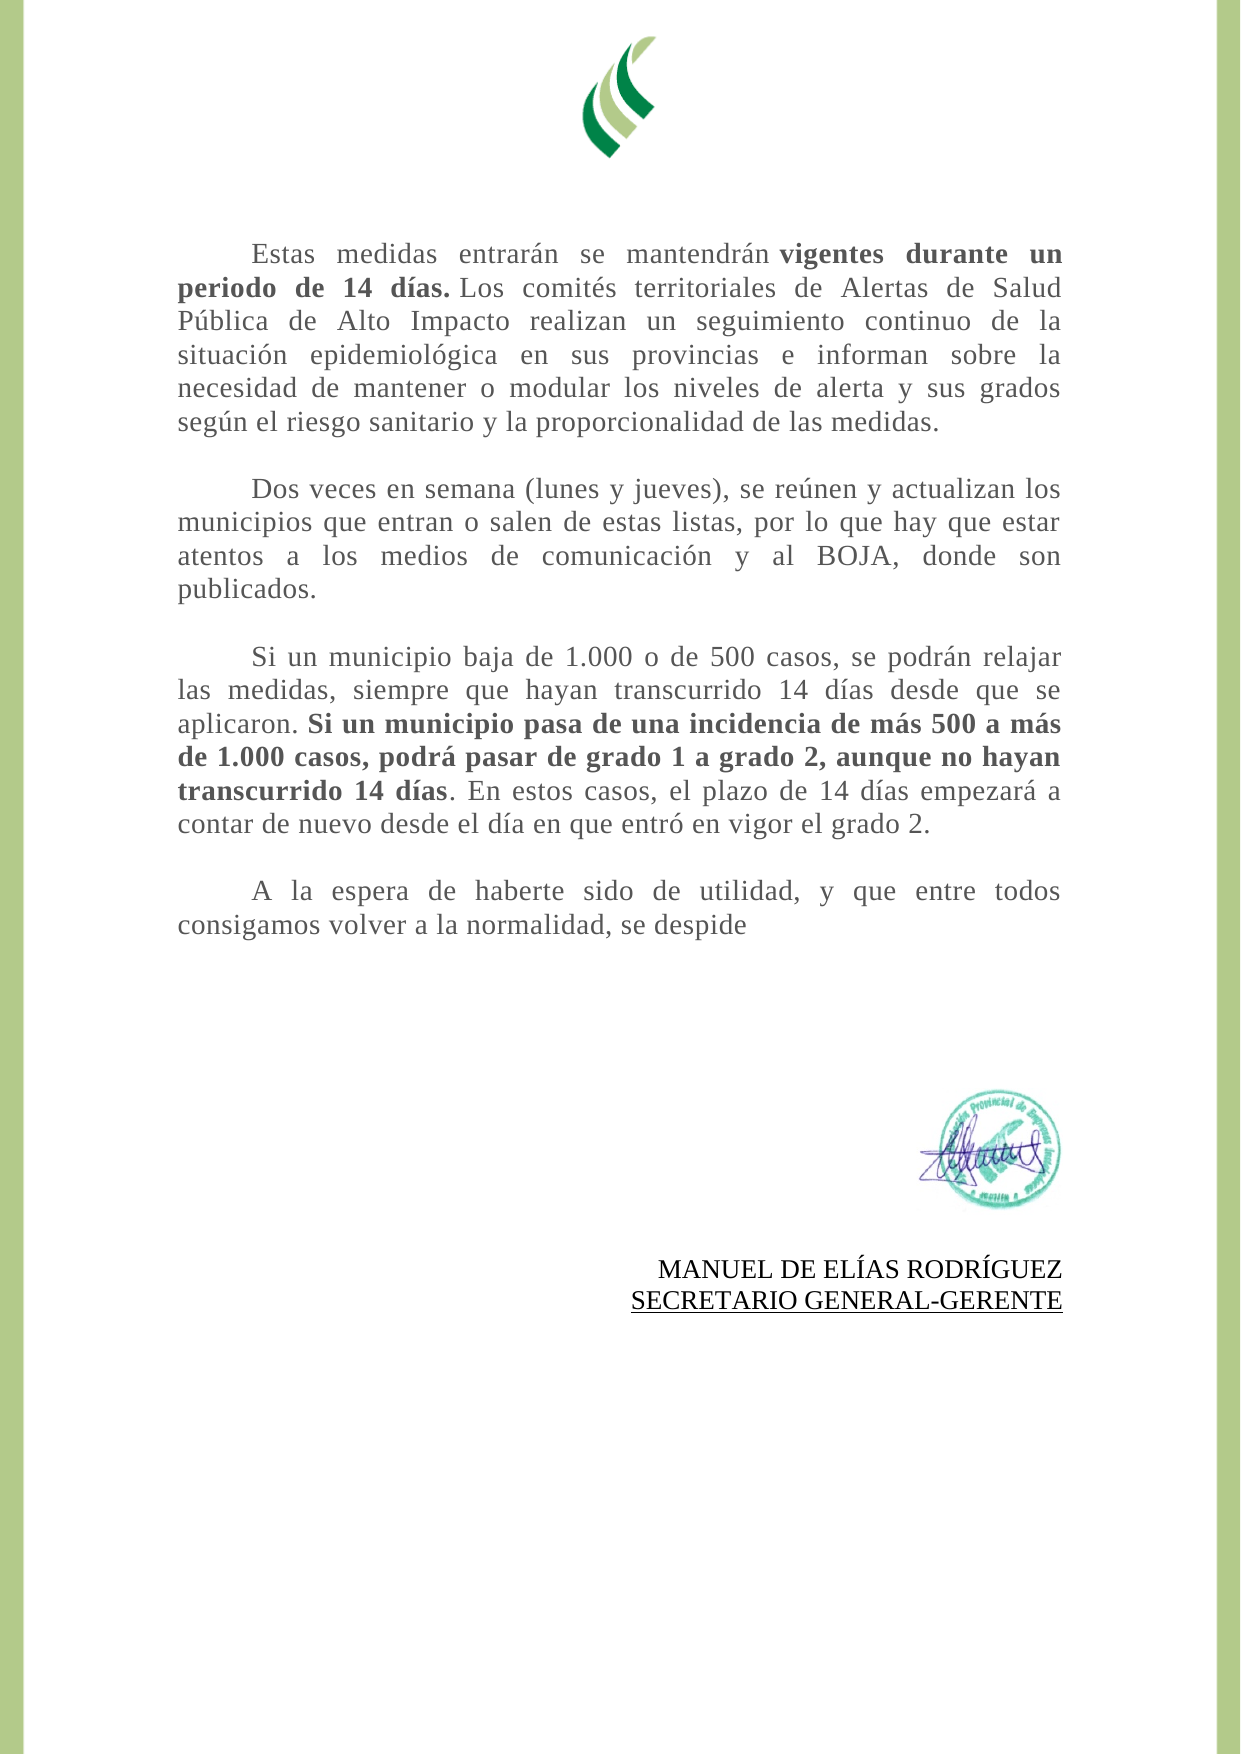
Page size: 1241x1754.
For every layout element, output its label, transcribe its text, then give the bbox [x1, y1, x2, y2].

text Dos veces en semana (lunes y jueves), se reúnen y actualizan los municipios que entran o salen de estas listas, por lo que hay que estar atentos a los medios de comunicación y al BOJA, donde son publicados. [177, 471, 1063, 605]
text SECRETARIO GENERAL-GERENTE [177, 1284, 1063, 1316]
text MANUEL DE ELÍAS RODRÍGUEZ [230, 1253, 1063, 1284]
text Si un municipio baja de 1.000 o de 500 casos, se podrán relajar las medidas, siempre que hayan transcurrido 14 días desde que se aplicaron. Si un municipio pasa de una incidencia de más 500 a más de 1.000 casos, podrá pasar de grado 1 a grado 2, aunque no hayan transcurrido 14 días. En estos casos, el plazo de 14 días empezará a contar de nuevo desde el día en que entró en vigor el grado 2. [177, 639, 1063, 840]
text A la espera de haberte sido de utilidad, y que entre todos consigamos volver a la normalidad, se despide [177, 873, 1063, 941]
picture [0, 0, 1241, 1754]
text Estas medidas entrarán se mantendrán vigentes durante un periodo de 14 días. Los comités territoriales de Alertas de Salud Pública de Alto Impacto realizan un seguimiento continuo de la situación epidemiológica en sus provincias e informan sobre la necesidad de mantener o modular los niveles de alerta y sus grados según el riesgo sanitario y la proporcionalidad de las medidas. [177, 236, 1063, 437]
